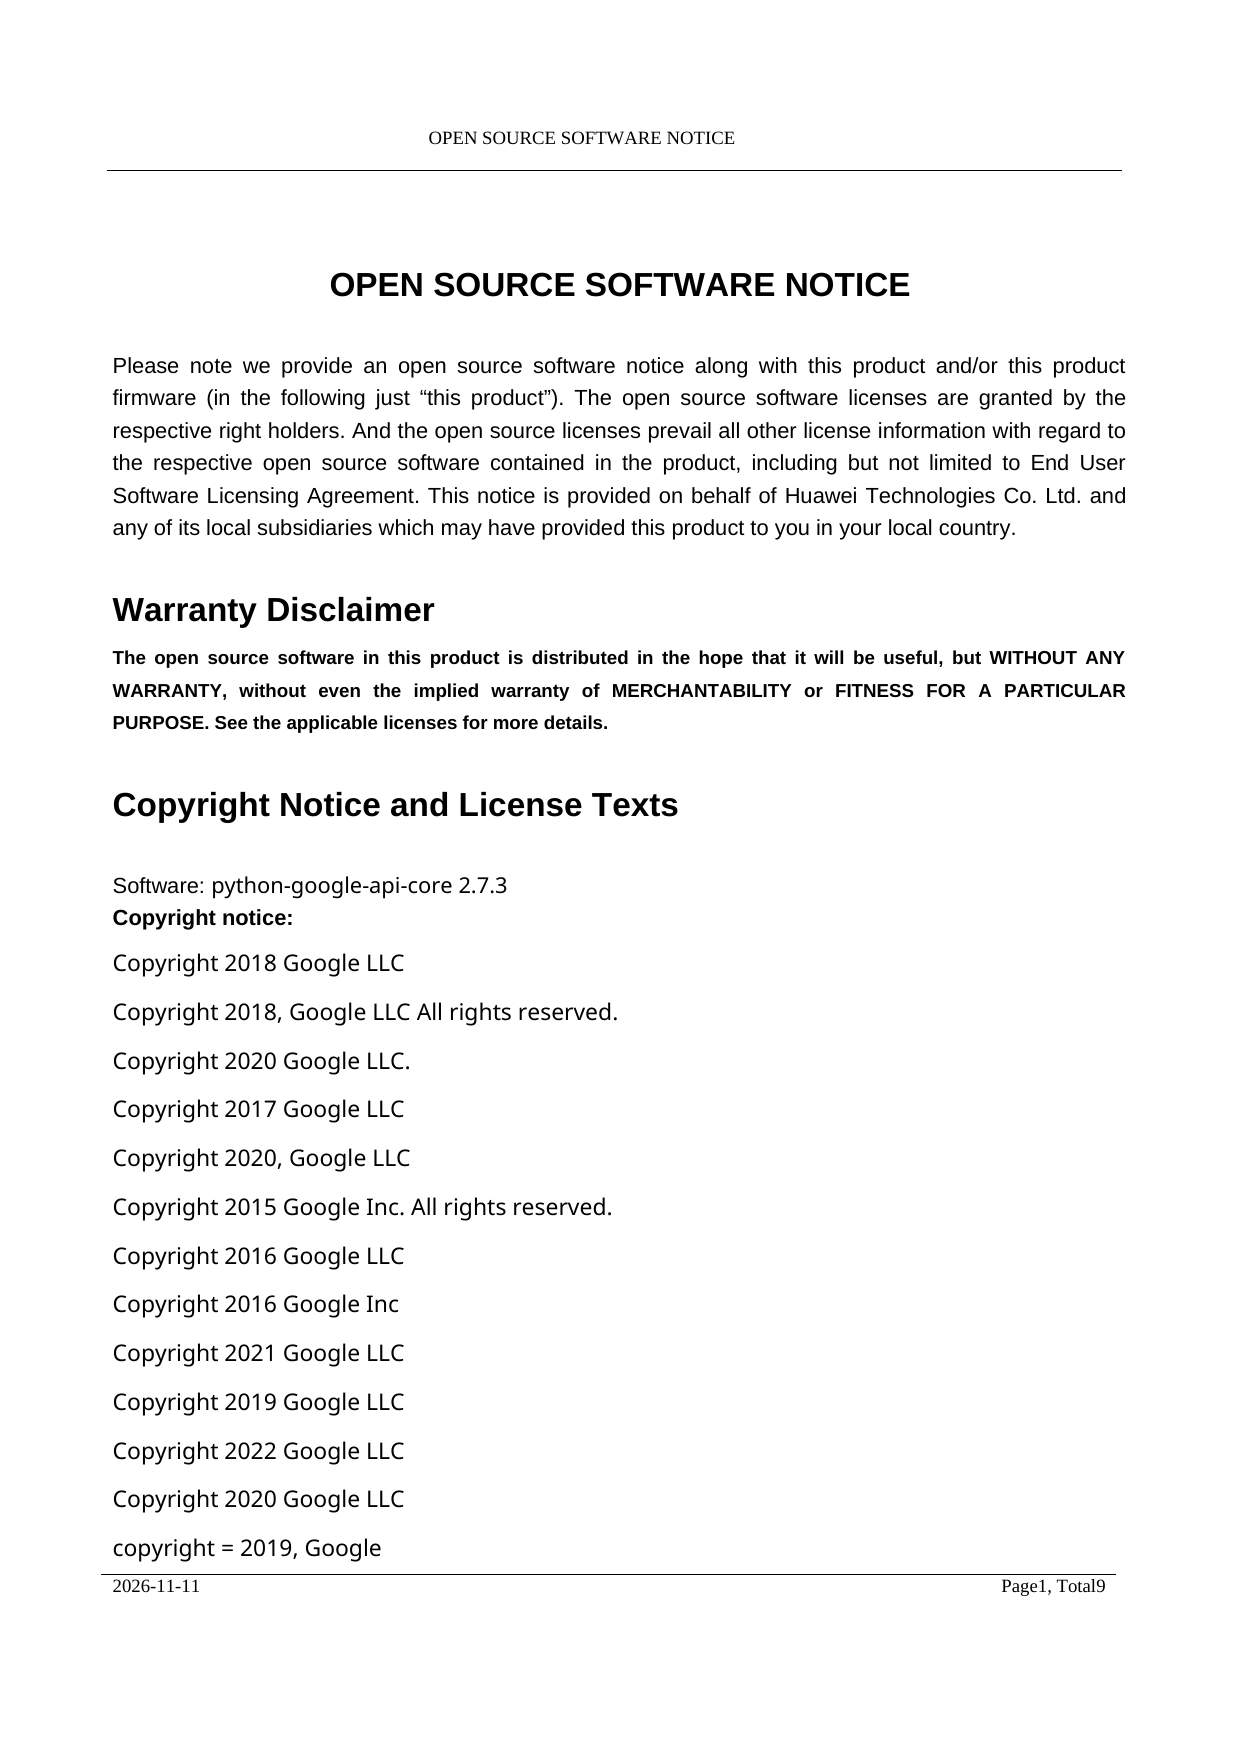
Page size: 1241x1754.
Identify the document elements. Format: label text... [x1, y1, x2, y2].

text OPEN SOURCE SOFTWARE NOTICE [112, 251, 1128, 316]
text Warranty Disclaimer [112, 576, 1128, 641]
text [112, 947, 1128, 1564]
text Copyright Notice and License Texts [112, 771, 1128, 836]
text Copyright notice: [112, 901, 1128, 934]
text The open source software in this product is distributed in the hope that it will be useful, but WITHOUT ANY WARRANTY, without even the implied warranty of MERCHANTABILITY or FITNESS FOR A PARTICULAR PURPOSE. See the applicable licenses for more details. [112, 641, 1128, 739]
text Please note we provide an open source software notice along with this product and/or this product firmware (in the following just “this product”). The open source software licenses are granted by the respective right holders. And the open source licenses prevail all other license information with regard to the respective open source software contained in the product, including but not limited to End User Software Licensing Agreement. This notice is provided on behalf of Huawei Technologies Co. Ltd. and any of its local subsidiaries which may have provided this product to you in your local country. [112, 349, 1128, 544]
text Software: python-google-api-core 2.7.3 [112, 869, 1128, 901]
